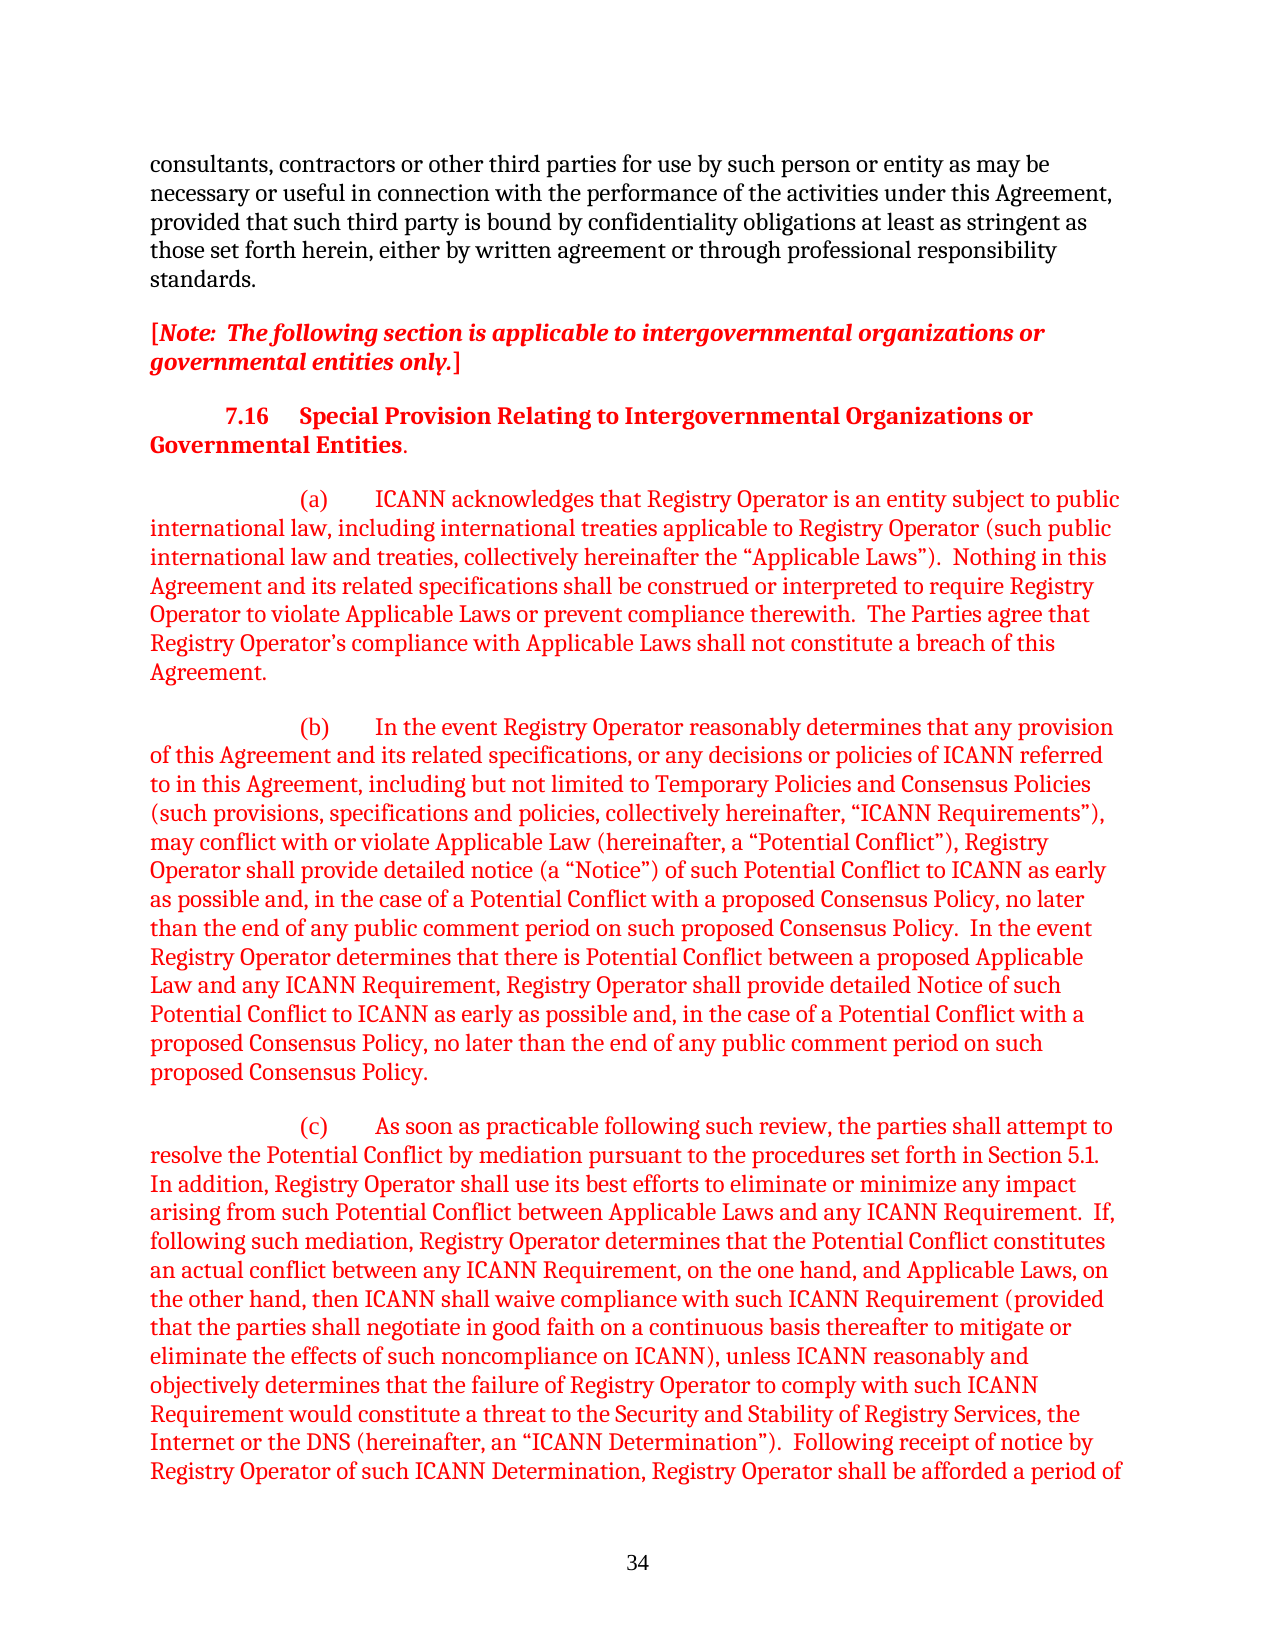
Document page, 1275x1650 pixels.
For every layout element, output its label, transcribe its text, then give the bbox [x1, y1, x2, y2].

list 7.16 Special Provision Relating to Intergovernmental Organizations or Governmental Entities. [150, 401, 1125, 459]
list (a) ICANN acknowledges that Registry Operator is an entity subject to public international law, including international treaties applicable to Registry Operator (such public international law and treaties, collectively hereinafter the “Applicable Laws”). Nothing in this Agreement and its related specifications shall be construed or interpreted to require Registry Operator to violate Applicable Laws or prevent compliance therewith. The Parties agree that Registry Operator’s compliance with Applicable Laws shall not constitute a breach of this Agreement. [150, 484, 1125, 687]
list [150, 1111, 1125, 1486]
text [Note: The following section is applicable to intergovernmental organizations or governmental entities only.] [150, 319, 1125, 376]
list (b) In the event Registry Operator reasonably determines that any provision of this Agreement and its related specifications, or any decisions or policies of ICANN referred to in this Agreement, including but not limited to Temporary Policies and Consensus Policies (such provisions, specifications and policies, collectively hereinafter, “ICANN Requirements”), may conflict with or violate Applicable Law (hereinafter, a “Potential Conflict”), Registry Operator shall provide detailed notice (a “Notice”) of such Potential Conflict to ICANN as early as possible and, in the case of a Potential Conflict with a proposed Consensus Policy, no later than the end of any public comment period on such proposed Consensus Policy. In the event Registry Operator determines that there is Potential Conflict between a proposed Applicable Law and any ICANN Requirement, Registry Operator shall provide detailed Notice of such Potential Conflict to ICANN as early as possible and, in the case of a Potential Conflict with a proposed Consensus Policy, no later than the end of any public comment period on such proposed Consensus Policy. [150, 712, 1125, 1086]
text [150, 150, 1125, 294]
